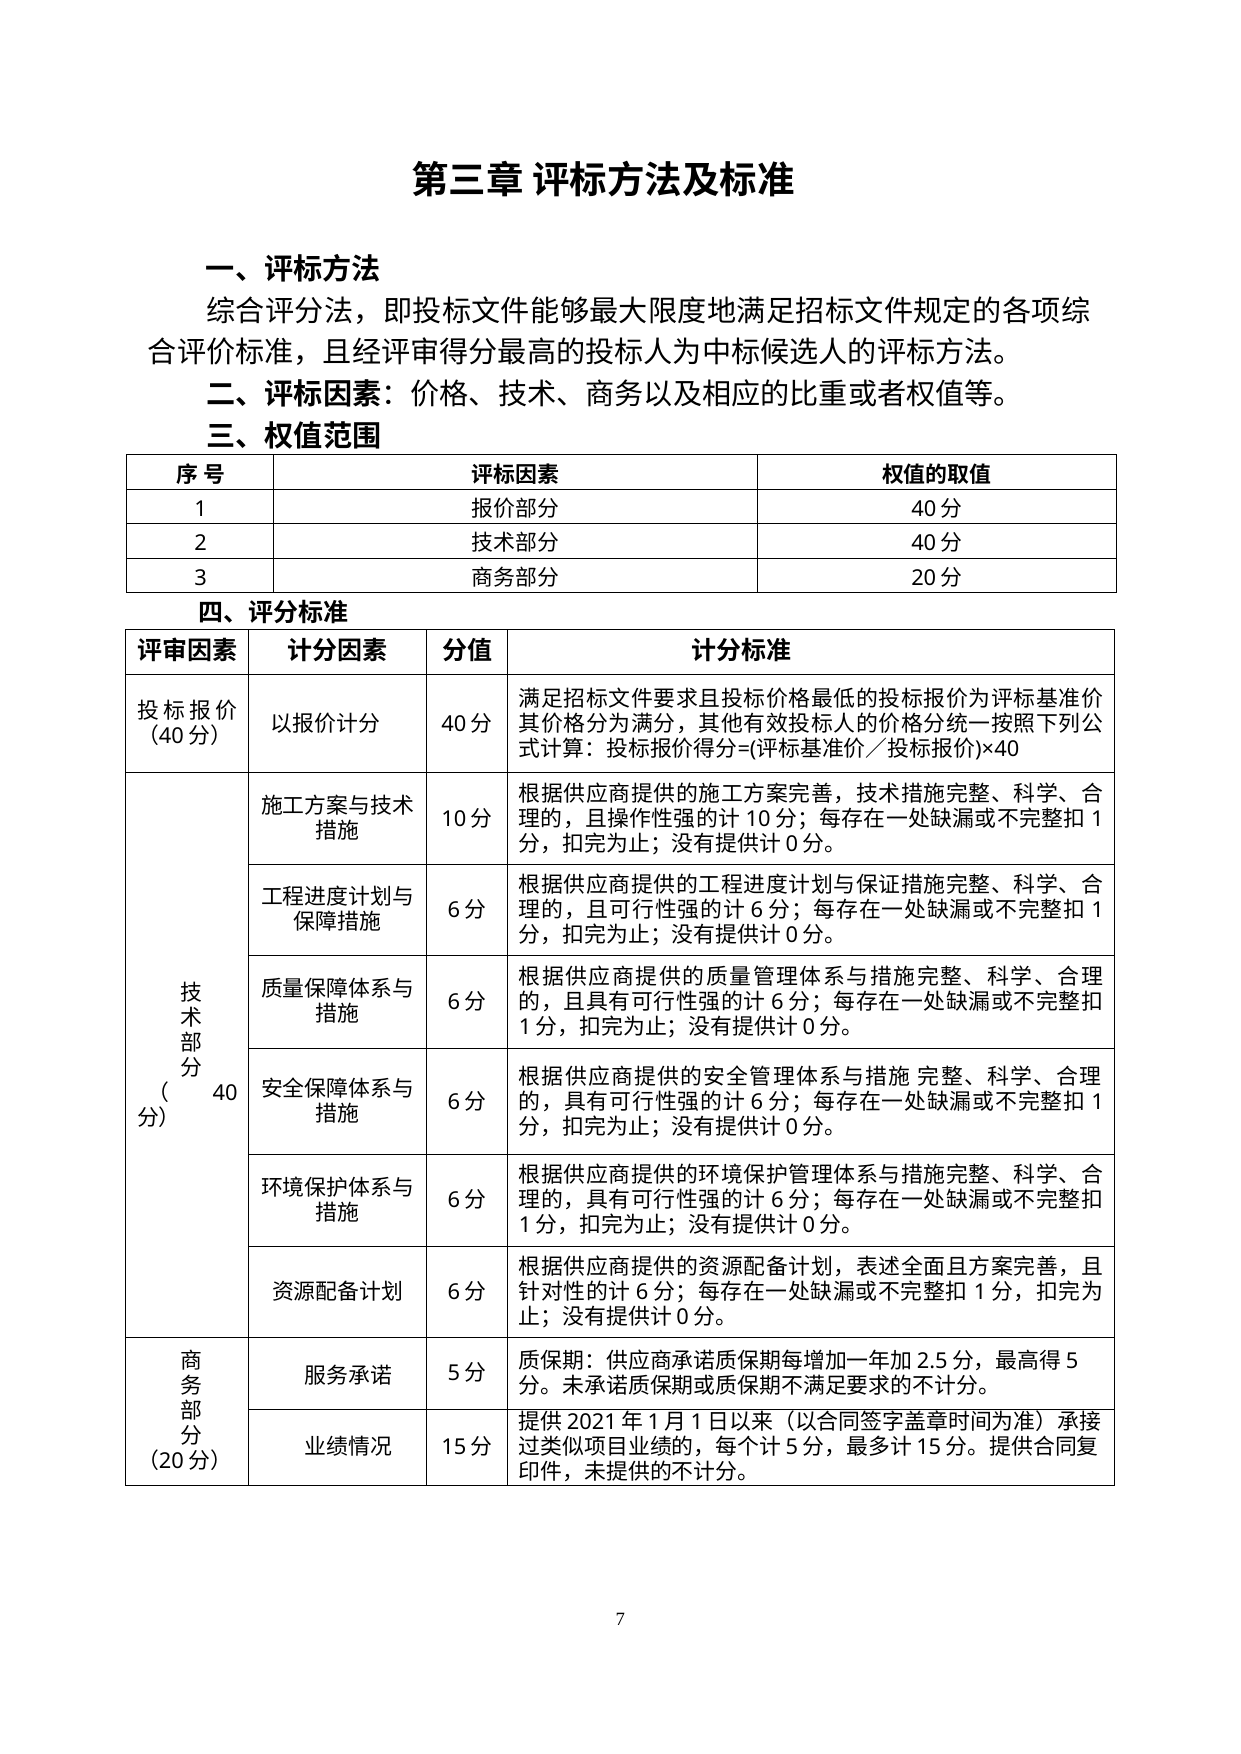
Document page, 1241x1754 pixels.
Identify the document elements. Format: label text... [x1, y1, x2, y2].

table_cell 根据供应商提供的工程进度计划与保证措施完整、科学、合理的，且可行性强的计6分；每存在一处缺漏或不完整扣1分，扣完为止；没有提供计0分。 [508, 865, 1114, 955]
text 四、评分标准 [148, 593, 1092, 629]
table_cell 业绩情况 [249, 1410, 426, 1484]
table_cell 商务部分 [274, 559, 757, 592]
table_header 权值的取值 [758, 455, 1116, 489]
text 三、权值范围 [148, 413, 1092, 454]
table_cell 安全保障体系与措施 [249, 1049, 426, 1154]
table_cell 6分 [427, 1049, 507, 1154]
table_cell 服务承诺 [249, 1338, 426, 1408]
table_cell 环境保护体系与措施 [249, 1155, 426, 1246]
table_header 计分标准 [508, 630, 1114, 674]
table_cell 根据供应商提供的环境保护管理体系与措施完整、科学、合理的，具有可行性强的计6分；每存在一处缺漏或不完整扣1分，扣完为止；没有提供计0分。 [508, 1155, 1114, 1246]
table_cell 提供2021年1月1日以来（以合同签字盖章时间为准）承接过类似项目业绩的，每个计5分，最多计15分。提供合同复印件，未提供的不计分。 [508, 1410, 1114, 1484]
table_cell 报价部分 [274, 490, 757, 523]
table_cell 根据供应商提供的质量管理体系与措施完整、科学、合理的，且具有可行性强的计6分；每存在一处缺漏或不完整扣1分，扣完为止；没有提供计0分。 [508, 956, 1114, 1048]
table_header 序 号 [127, 455, 273, 489]
table_cell 20分 [758, 559, 1116, 592]
table_header 评标因素 [274, 455, 757, 489]
table_cell 10分 [427, 773, 507, 863]
table_cell 6分 [427, 956, 507, 1048]
text 综合评分法，即投标文件能够最大限度地满足招标文件规定的各项综合评价标准，且经评审得分最高的投标人为中标候选人的评标方法。 [148, 288, 1092, 371]
text 二、评标因素：价格、技术、商务以及相应的比重或者权值等。 [148, 371, 1092, 413]
text 一、评标方法 [148, 246, 1092, 288]
table_header 评审因素 [126, 630, 248, 674]
table_cell 根据供应商提供的施工方案完善，技术措施完整、科学、合理的，且操作性强的计10分；每存在一处缺漏或不完整扣1分，扣完为止；没有提供计0分。 [508, 773, 1114, 863]
table_cell 40分 [758, 490, 1116, 523]
table_header 分值 [427, 630, 507, 674]
table_cell 3 [127, 559, 273, 592]
table_cell 40分 [758, 524, 1116, 557]
table_cell 5分 [427, 1338, 507, 1408]
table_cell 2 [127, 524, 273, 557]
table_cell 6分 [427, 1247, 507, 1337]
table_cell 15分 [427, 1410, 507, 1484]
table_cell 商 务 部 分 （20分） [126, 1338, 248, 1484]
table_cell 满足招标文件要求且投标价格最低的投标报价为评标基准价其价格分为满分，其他有效投标人的价格分统一按照下列公式计算：投标报价得分=(评标基准价／投标报价)×40 [508, 675, 1114, 772]
table_cell 工程进度计划与保障措施 [249, 865, 426, 955]
table_cell 40分 [427, 675, 507, 772]
subtitle 第三章 评标方法及标准 [148, 150, 1092, 204]
table_cell 1 [127, 490, 273, 523]
table_cell 6分 [427, 1155, 507, 1246]
table_cell 质保期：供应商承诺质保期每增加一年加2.5分，最高得5分。未承诺质保期或质保期不满足要求的不计分。 [508, 1338, 1114, 1408]
table_cell 质量保障体系与措施 [249, 956, 426, 1048]
table_cell 6分 [427, 865, 507, 955]
table_cell 以报价计分 [249, 675, 426, 772]
table_cell 技 术 部 分 （40分） [126, 773, 248, 1337]
table_cell 资源配备计划 [249, 1247, 426, 1337]
table_cell 根据供应商提供的资源配备计划，表述全面且方案完善，且针对性的计6分；每存在一处缺漏或不完整扣1分，扣完为止；没有提供计0分。 [508, 1247, 1114, 1337]
table_cell 投标报价（40分） [126, 675, 248, 772]
table_cell 根据供应商提供的安全管理体系与措施 完整、科学、合理的，具有可行性强的计6分；每存在一处缺漏或不完整扣1分，扣完为止；没有提供计0分。 [508, 1049, 1114, 1154]
table_header 计分因素 [249, 630, 426, 674]
table_cell 施工方案与技术措施 [249, 773, 426, 863]
table_cell 技术部分 [274, 524, 757, 557]
